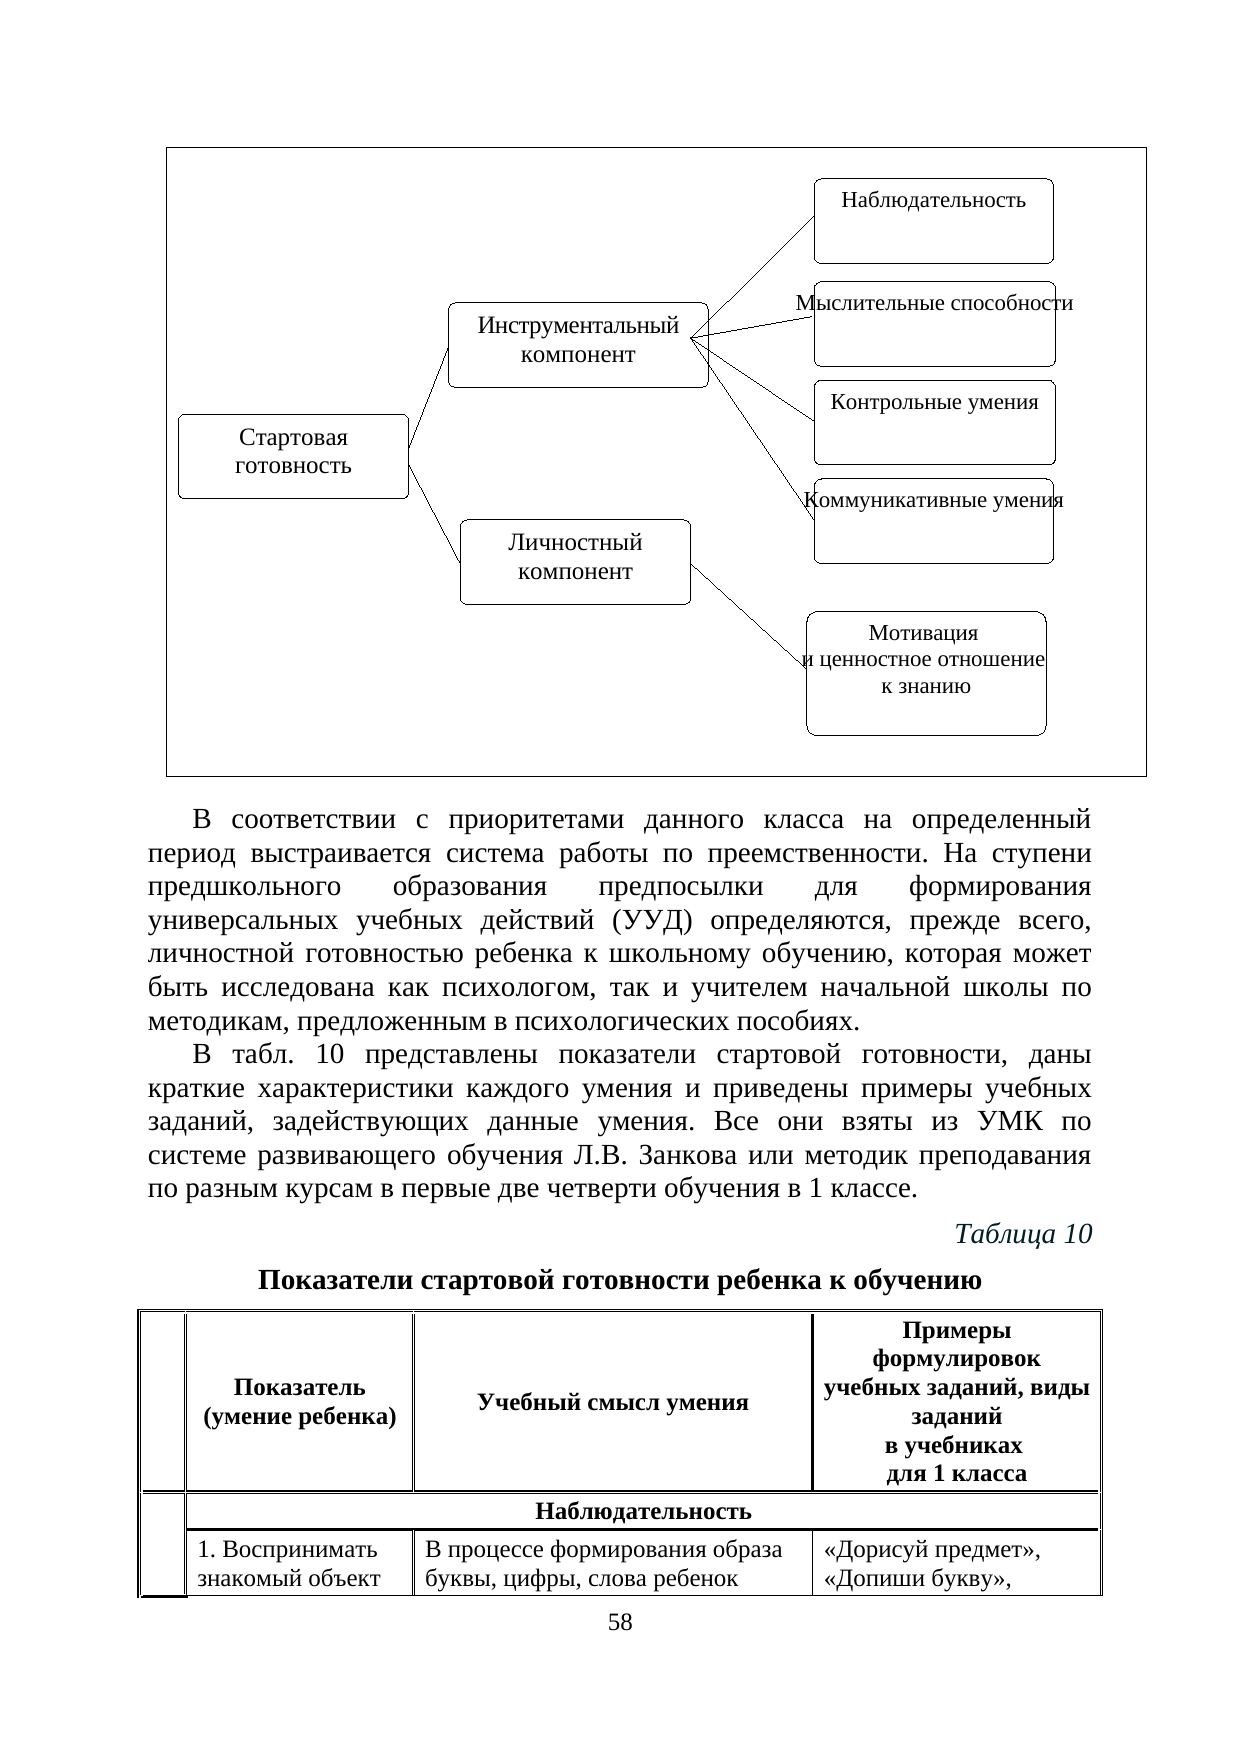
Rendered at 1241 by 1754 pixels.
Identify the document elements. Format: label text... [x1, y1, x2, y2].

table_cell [187, 1531, 412, 1594]
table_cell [813, 1528, 1101, 1594]
text Показатели стартовой готовности ребенка к обучению [148, 1262, 1092, 1296]
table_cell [415, 1531, 812, 1594]
table_header Примеры формулировок учебных заданий, виды заданий в учебниках для 1 класса [812, 1312, 1100, 1490]
table_cell Инструментальный компонент [141, 1490, 184, 1594]
text В табл. 10 представлены показатели стартовой готовности, даны краткие характеристики каждого умения и приведены примеры учебных заданий, задействующих данные умения. Все они взяты из УМК по системе развивающего обучения Л.В. Занкова или методик преподавания по разным курсам в первые две четверти обучения в 1 классе. [148, 1036, 1092, 1204]
table_header [141, 1312, 186, 1490]
table_header Учебный смысл умения [414, 1312, 812, 1490]
table_cell Наблюдательность [187, 1490, 1100, 1528]
text Таблица 10 [133, 1216, 1092, 1250]
text В соответствии с приоритетами данного класса на определенный период выстраивается система работы по преемственности. На ступени предшкольного образования предпосылки для формирования универсальных учебных действий (УУД) определяются, прежде всего, личностной готовностью ребенка к школьному обучению, которая может быть исследована как психологом, так и учителем начальной школы по методикам, предложенным в психологических пособиях. [148, 801, 1092, 1036]
table_header Показатель (умение ребенка) [186, 1312, 413, 1490]
